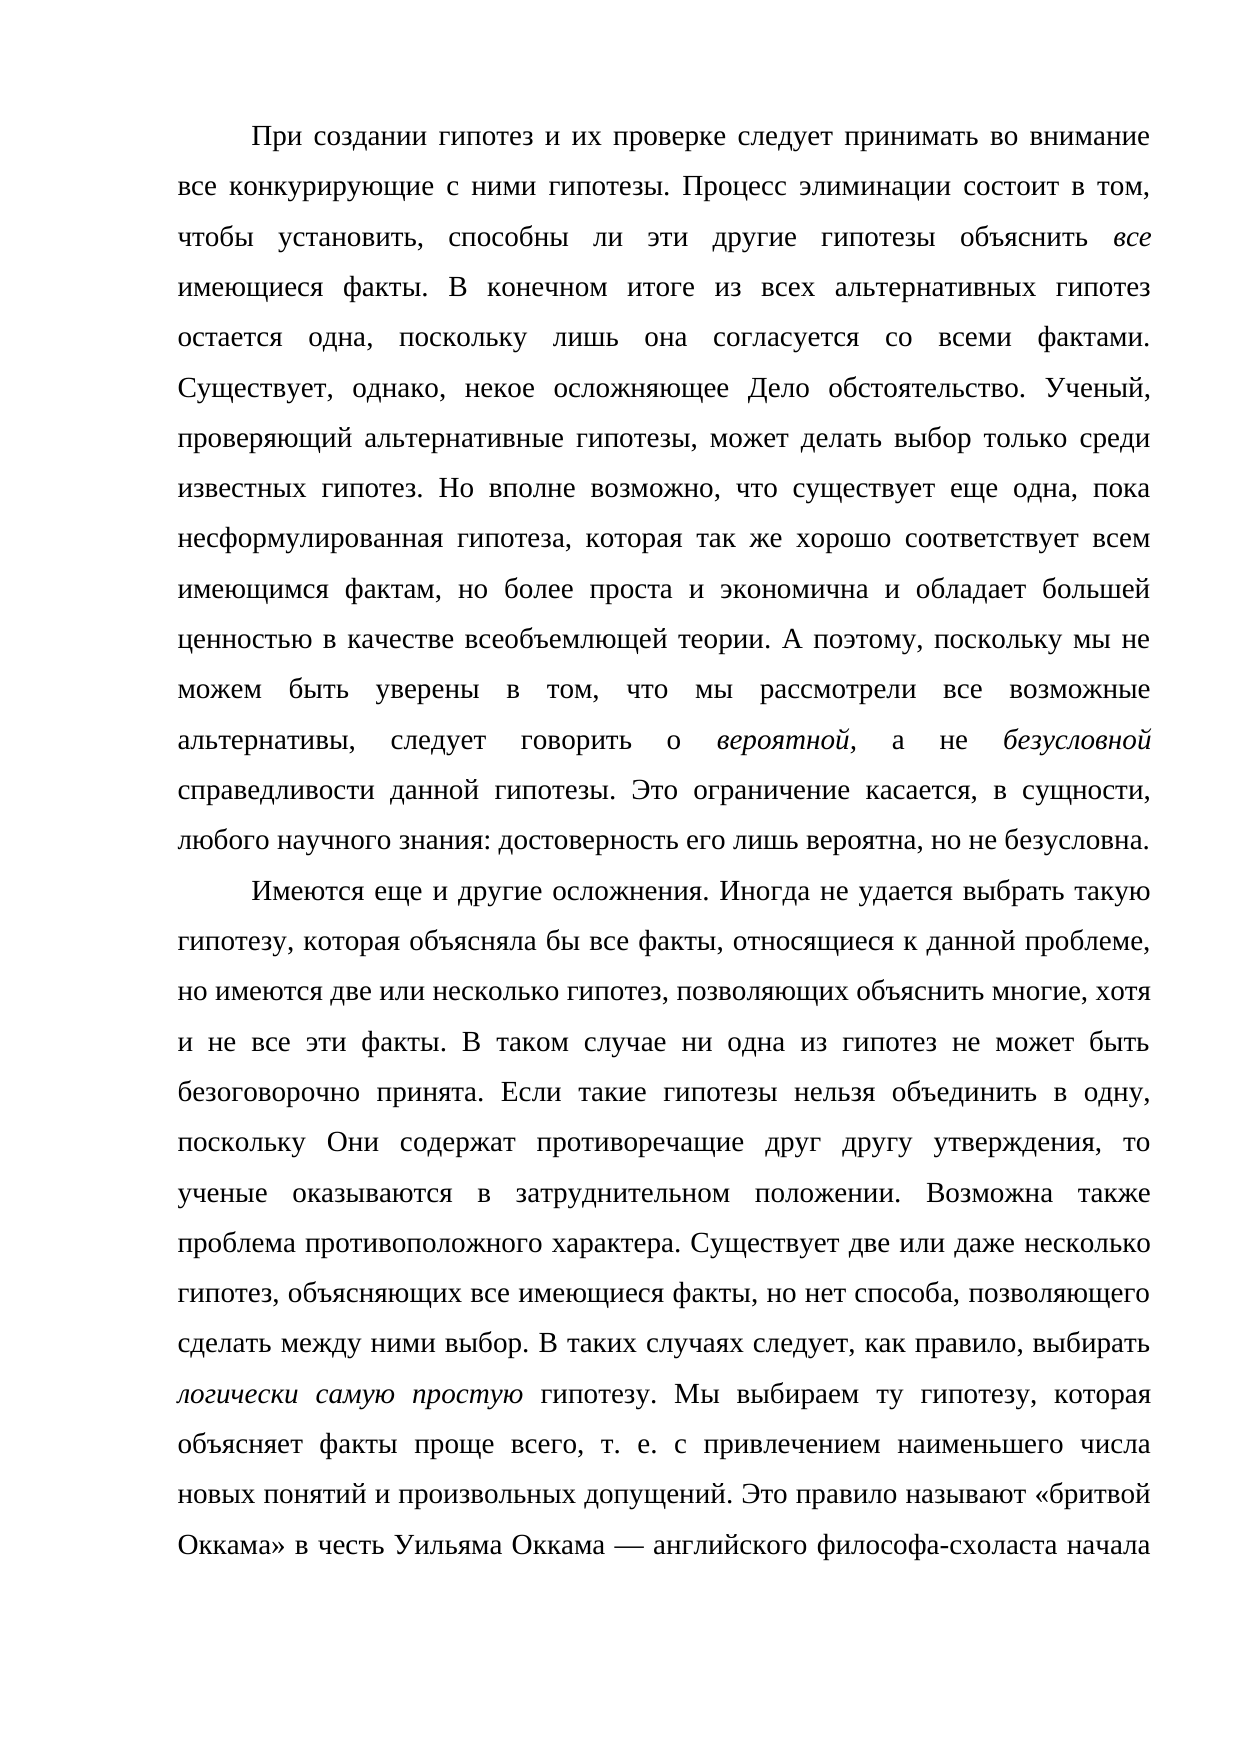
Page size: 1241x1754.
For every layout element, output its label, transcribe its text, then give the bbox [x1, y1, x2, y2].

text При создании гипотез и их проверке следует принимать во внимание все конкурирующие с ними гипотезы. Процесс элиминации состоит в том, чтобы установить, способны ли эти другие гипотезы объяснить все имеющиеся факты. В конечном итоге из всех альтернативных гипотез остается одна, поскольку лишь она согласуется со всеми фактами. Существует, однако, некое осложняющее Дело обстоятельство. Ученый, проверяющий альтернативные гипотезы, может делать выбор только среди известных гипотез. Но вполне возможно, что существует еще одна, пока несформулированная гипотеза, которая так же хорошо соответствует всем имеющимся фактам, но более проста и экономична и обладает большей ценностью в качестве всеобъемлющей теории. А поэтому, поскольку мы не можем быть уверены в том, что мы рассмотрели все возможные альтернативы, следует говорить о вероятной, а не безусловной справедливости данной гипотезы. Это ограничение касается, в сущности, любого научного знания: достоверность его лишь вероятна, но не безусловна. [177, 118, 1152, 856]
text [177, 873, 1152, 1560]
